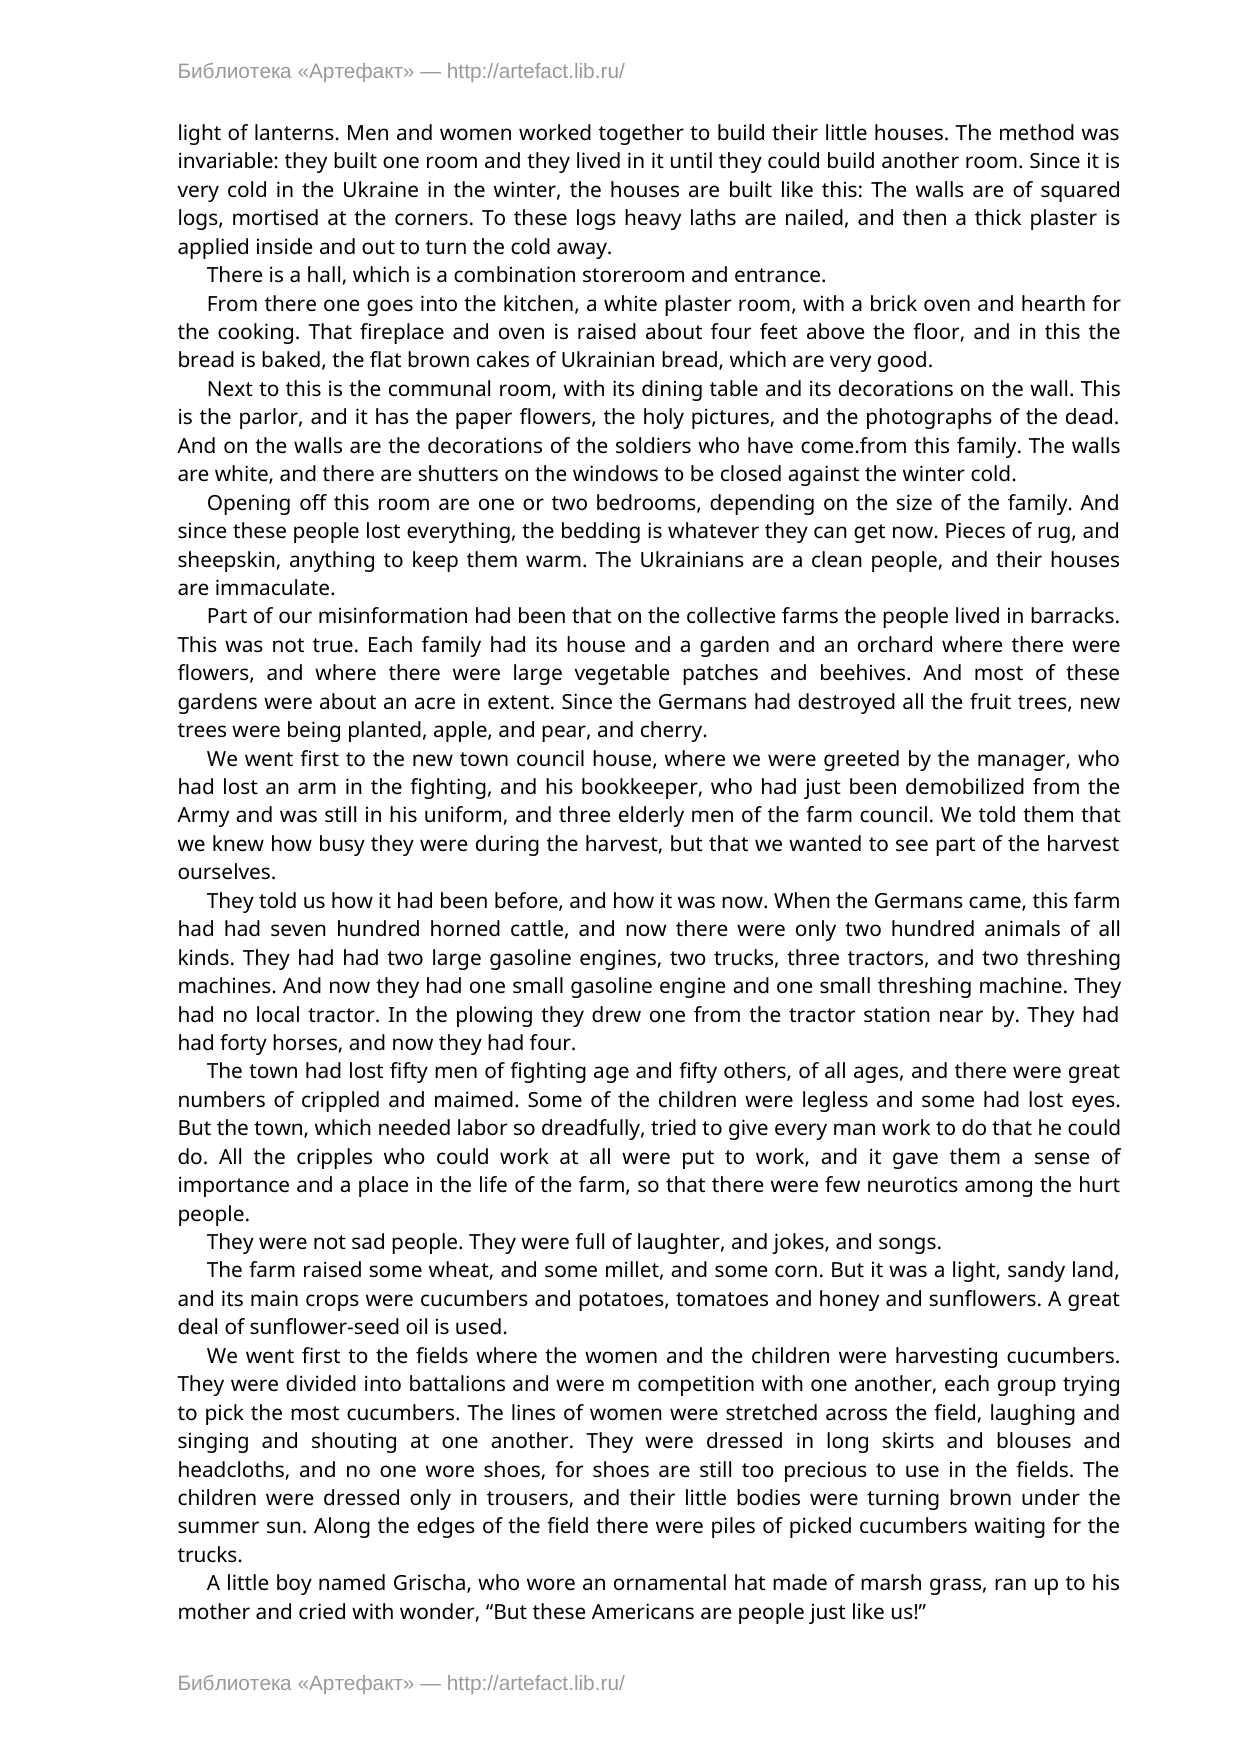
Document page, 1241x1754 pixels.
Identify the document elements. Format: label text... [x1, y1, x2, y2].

text A little boy named Grischa, who wore an ornamental hat made of marsh grass, ran up to his mother and cried with wonder, “But these Americans are people just like us!” [177, 1568, 1122, 1625]
text From there one goes into the kitchen, a white plaster room, with a brick oven and hearth for the cooking. That fireplace and oven is raised about four feet above the floor, and in this the bread is baked, the flat brown cakes of Ukrainian bread, which are very good. [177, 289, 1122, 374]
text Next to this is the communal room, with its dining table and its decorations on the wall. This is the parlor, and it has the paper flowers, the holy pictures, and the photographs of the dead. And on the walls are the decorations of the soldiers who have come.from this family. The walls are white, and there are shutters on the windows to be closed against the winter cold. [177, 374, 1122, 488]
text They told us how it had been before, and how it was now. When the Germans came, this farm had had seven hundred horned cattle, and now there were only two hundred animals of all kinds. They had had two large gasoline engines, two trucks, three tractors, and two threshing machines. And now they had one small gasoline engine and one small threshing machine. They had no local tractor. In the plowing they drew one from the tractor station near by. They had had forty horses, and now they had four. [177, 886, 1122, 1057]
text Opening off this room are one or two bedrooms, depending on the size of the family. And since these people lost everything, the bedding is whatever they can get now. Pieces of rug, and sheepskin, anything to keep them warm. The Ukrainians are a clean people, and their houses are immaculate. [177, 488, 1122, 602]
text We went first to the new town council house, where we were greeted by the manager, who had lost an arm in the fighting, and his bookkeeper, who had just been demobilized from the Army and was still in his uniform, and three elderly men of the farm council. We told them that we knew how busy they were during the harvest, but that we wanted to see part of the harvest ourselves. [177, 744, 1122, 886]
text The town had lost fifty men of fighting age and fifty others, of all ages, and there were great numbers of crippled and maimed. Some of the children were legless and some had lost eyes. But the town, which needed labor so dreadfully, tried to give every man work to do that he could do. All the cripples who could work at all were put to work, and it gave them a sense of importance and a place in the life of the farm, so that there were few neurotics among the hurt people. [177, 1057, 1122, 1227]
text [177, 118, 1122, 260]
text There is a hall, which is a combination storeroom and entrance. [177, 260, 1122, 289]
text Part of our misinformation had been that on the collective farms the people lived in barracks. This was not true. Each family had its house and a garden and an orchard where there were flowers, and where there were large vegetable patches and beehives. And most of these gardens were about an acre in extent. Since the Germans had destroyed all the fruit trees, new trees were being planted, apple, and pear, and cherry. [177, 602, 1122, 744]
text The farm raised some wheat, and some millet, and some corn. But it was a light, sandy land, and its main crops were cucumbers and potatoes, tomatoes and honey and sunflowers. A great deal of sunflower-seed oil is used. [177, 1256, 1122, 1341]
text We went first to the fields where the women and the children were harvesting cucumbers. They were divided into battalions and were m competition with one another, each group trying to pick the most cucumbers. The lines of women were stretched across the field, laughing and singing and shouting at one another. They were dressed in long skirts and blouses and headcloths, and no one wore shoes, for shoes are still too precious to use in the fields. The children were dressed only in trousers, and their little bodies were turning brown under the summer sun. Along the edges of the field there were piles of picked cucumbers waiting for the trucks. [177, 1341, 1122, 1568]
text They were not sad people. They were full of laughter, and jokes, and songs. [177, 1227, 1122, 1256]
